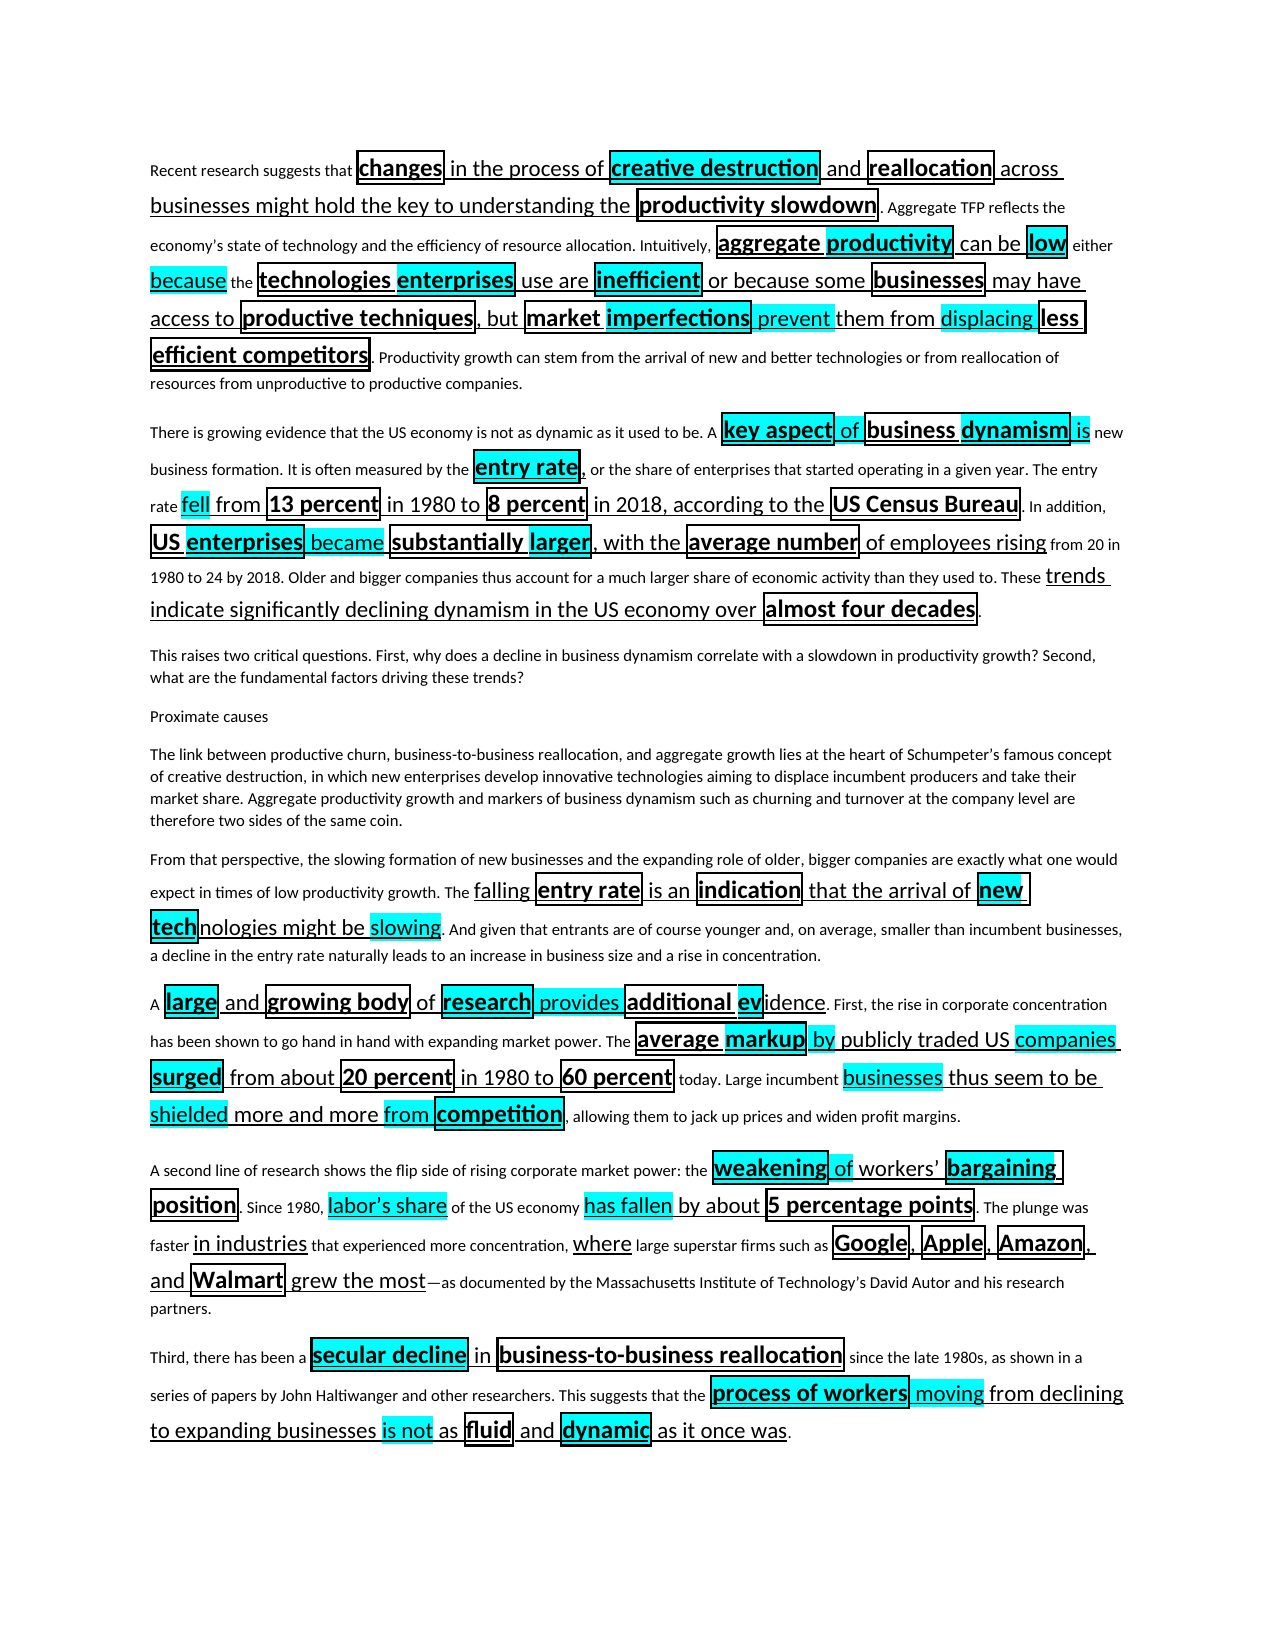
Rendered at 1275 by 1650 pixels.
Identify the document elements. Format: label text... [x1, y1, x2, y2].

text The link between productive churn, business-to-business reallocation, and aggregate growth lies at the heart of Schumpeter’s famous concept of creative destruction, in which new enterprises develop innovative technologies aiming to displace incumbent producers and take their market share. Aggregate productivity growth and markers of business dynamism such as churning and turnover at the company level are therefore two sides of the same coin. [150, 744, 1125, 831]
text There is growing evidence that the US economy is not as dynamic as it used to be. A key aspect of business dynamism is new business formation. It is often measured by the entry rate, or the share of enterprises that started operating in a given year. The entry rate fell from 13 percent in 1980 to 8 percent in 2018, according to the US Census Bureau. In addition, US enterprises became substantially larger, with the average number of employees rising from 20 in 1980 to 24 by 2018. Older and bigger companies thus account for a much larger share of economic activity than they used to. These trends indicate significantly declining dynamism in the US economy over almost four decades. [150, 412, 1125, 626]
text Recent research suggests that changes in the process of creative destruction and reallocation across businesses might hold the key to understanding the productivity slowdown. Aggregate TFP reflects the economy’s state of technology and the efficiency of resource allocation. Intuitively, aggregate productivity can be low either because the technologies enterprises use are inefficient or because some businesses may have access to productive techniques, but market imperfections prevent them from displacing less efficient competitors. Productivity growth can stem from the arrival of new and better technologies or from reallocation of resources from unproductive to productive companies. [150, 150, 1125, 393]
text Proximate causes [150, 706, 1125, 726]
text A large and growing body of research provides additional evidence. First, the rise in corporate concentration has been shown to go hand in hand with expanding market power. The average markup by publicly traded US companies surged from about 20 percent in 1980 to 60 percent today. Large incumbent businesses thus seem to be shielded more and more from competition, allowing them to jack up prices and widen profit margins. [150, 984, 1125, 1131]
text A second line of research shows the flip side of rising corporate market power: the weakening of workers’ bargaining position. Since 1980, labor’s share of the US economy has fallen by about 5 percentage points. The plunge was faster in industries that experienced more concentration, where large superstar firms such as Google, Apple, Amazon, and Walmart grew the most—as documented by the Massachusetts Institute of Technology’s David Autor and his research partners. [150, 1150, 1125, 1319]
text This raises two critical questions. First, why does a decline in business dynamism correlate with a slowdown in productivity growth? Second, what are the fundamental factors driving these trends? [150, 646, 1125, 688]
text Third, there has been a secular decline in business-to-business reallocation since the late 1980s, as shown in a series of papers by John Haltiwanger and other researchers. This suggests that the process of workers moving from declining to expanding businesses is not as fluid and dynamic as it once was. [150, 1337, 1125, 1447]
text From that perspective, the slowing formation of new businesses and the expanding role of older, bigger companies are exactly what one would expect in times of low productivity growth. The falling entry rate is an indication that the arrival of new technologies might be slowing. And given that entrants are of course younger and, on average, smaller than incumbent businesses, a decline in the entry rate naturally leads to an increase in business size and a rise in concentration. [150, 849, 1125, 966]
